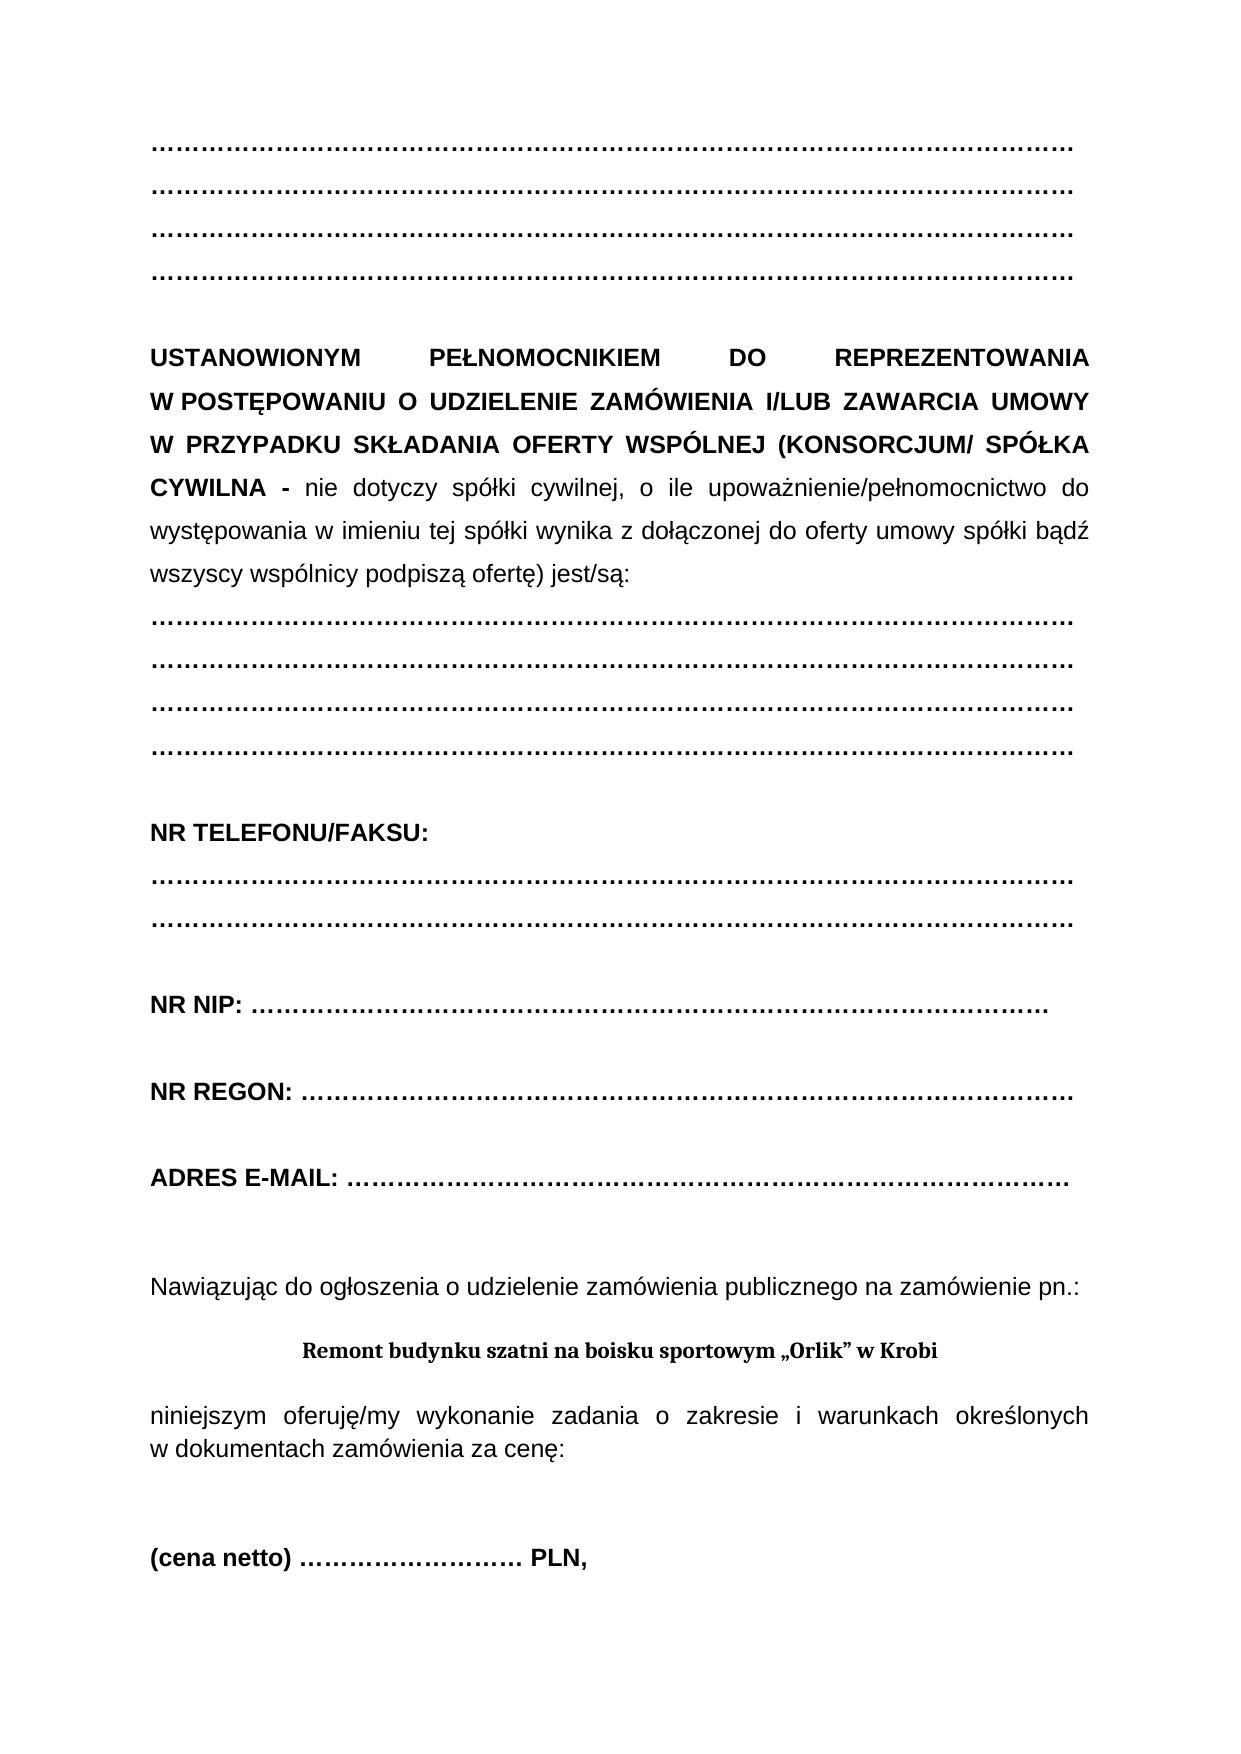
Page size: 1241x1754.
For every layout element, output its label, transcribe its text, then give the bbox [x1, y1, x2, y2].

text ………………………………………………………………………………………………………………………………………………………………………………………………………………………………………………………………………………………………………………………………………………………………………………………………………… [150, 602, 1090, 760]
text NR REGON: ………………………………………………………………………………… [150, 1076, 1090, 1105]
text NR NIP: …………………………………………………………………………………… [150, 990, 1090, 1019]
text USTANOWIONYM PEŁNOMOCNIKIEM DO REPREZENTOWANIA W POSTĘPOWANIU O UDZIELENIE ZAMÓWIENIA I/LUB ZAWARCIA UMOWY W PRZYPADKU SKŁADANIA OFERTY WSPÓLNEJ (KONSORCJUM/ SPÓŁKA CYWILNA - nie dotyczy spółki cywilnej, o ile upoważnienie/pełnomocnictwo do występowania w imieniu tej spółki wynika z dołączonej do oferty umowy spółki bądź wszyscy wspólnicy podpiszą ofertę) jest/są: [150, 343, 1090, 588]
text Remont budynku szatni na boisku sportowym „Orlik” w Krobi [150, 1338, 1090, 1364]
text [150, 128, 1090, 286]
text …………………………………………………………………………………………………………………………………………………………………………………………………… [150, 861, 1090, 933]
text niniejszym oferuję/my wykonanie zadania o zakresie i warunkach określonych w dokumentach zamówienia za cenę: [150, 1401, 1090, 1463]
text Nawiązując do ogłoszenia o udzielenie zamówienia publicznego na zamówienie pn.: [150, 1272, 1090, 1301]
text (cena netto) ……………………… PLN, [150, 1543, 1090, 1572]
text NR TELEFONU/FAKSU: [150, 818, 1090, 846]
text ADRES E-MAIL: …………………………………………………………………………… [150, 1163, 1090, 1191]
